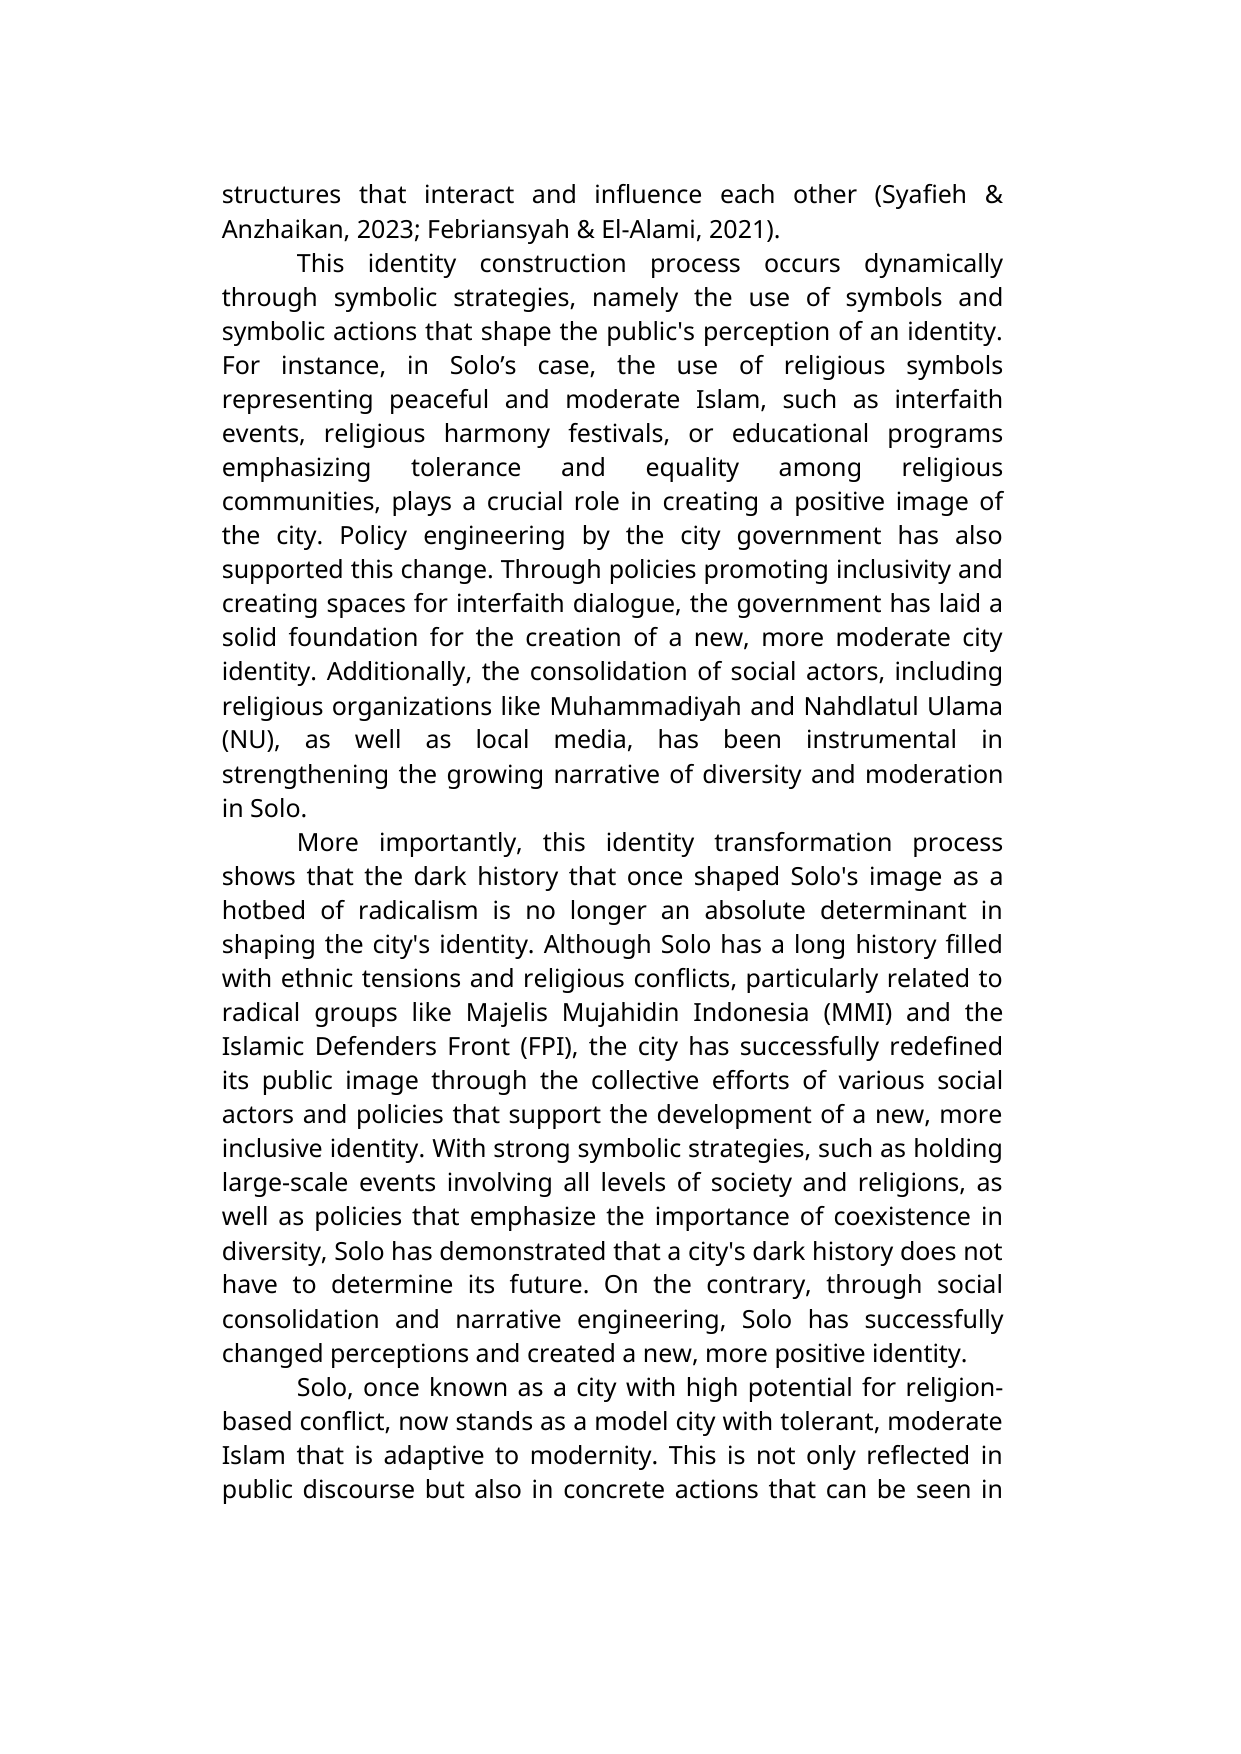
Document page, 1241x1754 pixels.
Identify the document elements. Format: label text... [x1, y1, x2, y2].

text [222, 177, 1004, 245]
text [222, 1369, 1004, 1506]
text This identity construction process occurs dynamically through symbolic strategies, namely the use of symbols and symbolic actions that shape the public's perception of an identity. For instance, in Solo’s case, the use of religious symbols representing peaceful and moderate Islam, such as interfaith events, religious harmony festivals, or educational programs emphasizing tolerance and equality among religious communities, plays a crucial role in creating a positive image of the city. Policy engineering by the city government has also supported this change. Through policies promoting inclusivity and creating spaces for interfaith dialogue, the government has laid a solid foundation for the creation of a new, more moderate city identity. Additionally, the consolidation of social actors, including religious organizations like Muhammadiyah and Nahdlatul Ulama (NU), as well as local media, has been instrumental in strengthening the growing narrative of diversity and moderation in Solo. [222, 245, 1004, 824]
text More importantly, this identity transformation process shows that the dark history that once shaped Solo's image as a hotbed of radicalism is no longer an absolute determinant in shaping the city's identity. Although Solo has a long history filled with ethnic tensions and religious conflicts, particularly related to radical groups like Majelis Mujahidin Indonesia (MMI) and the Islamic Defenders Front (FPI), the city has successfully redefined its public image through the collective efforts of various social actors and policies that support the development of a new, more inclusive identity. With strong symbolic strategies, such as holding large-scale events involving all levels of society and religions, as well as policies that emphasize the importance of coexistence in diversity, Solo has demonstrated that a city's dark history does not have to determine its future. On the contrary, through social consolidation and narrative engineering, Solo has successfully changed perceptions and created a new, more positive identity. [222, 824, 1004, 1369]
